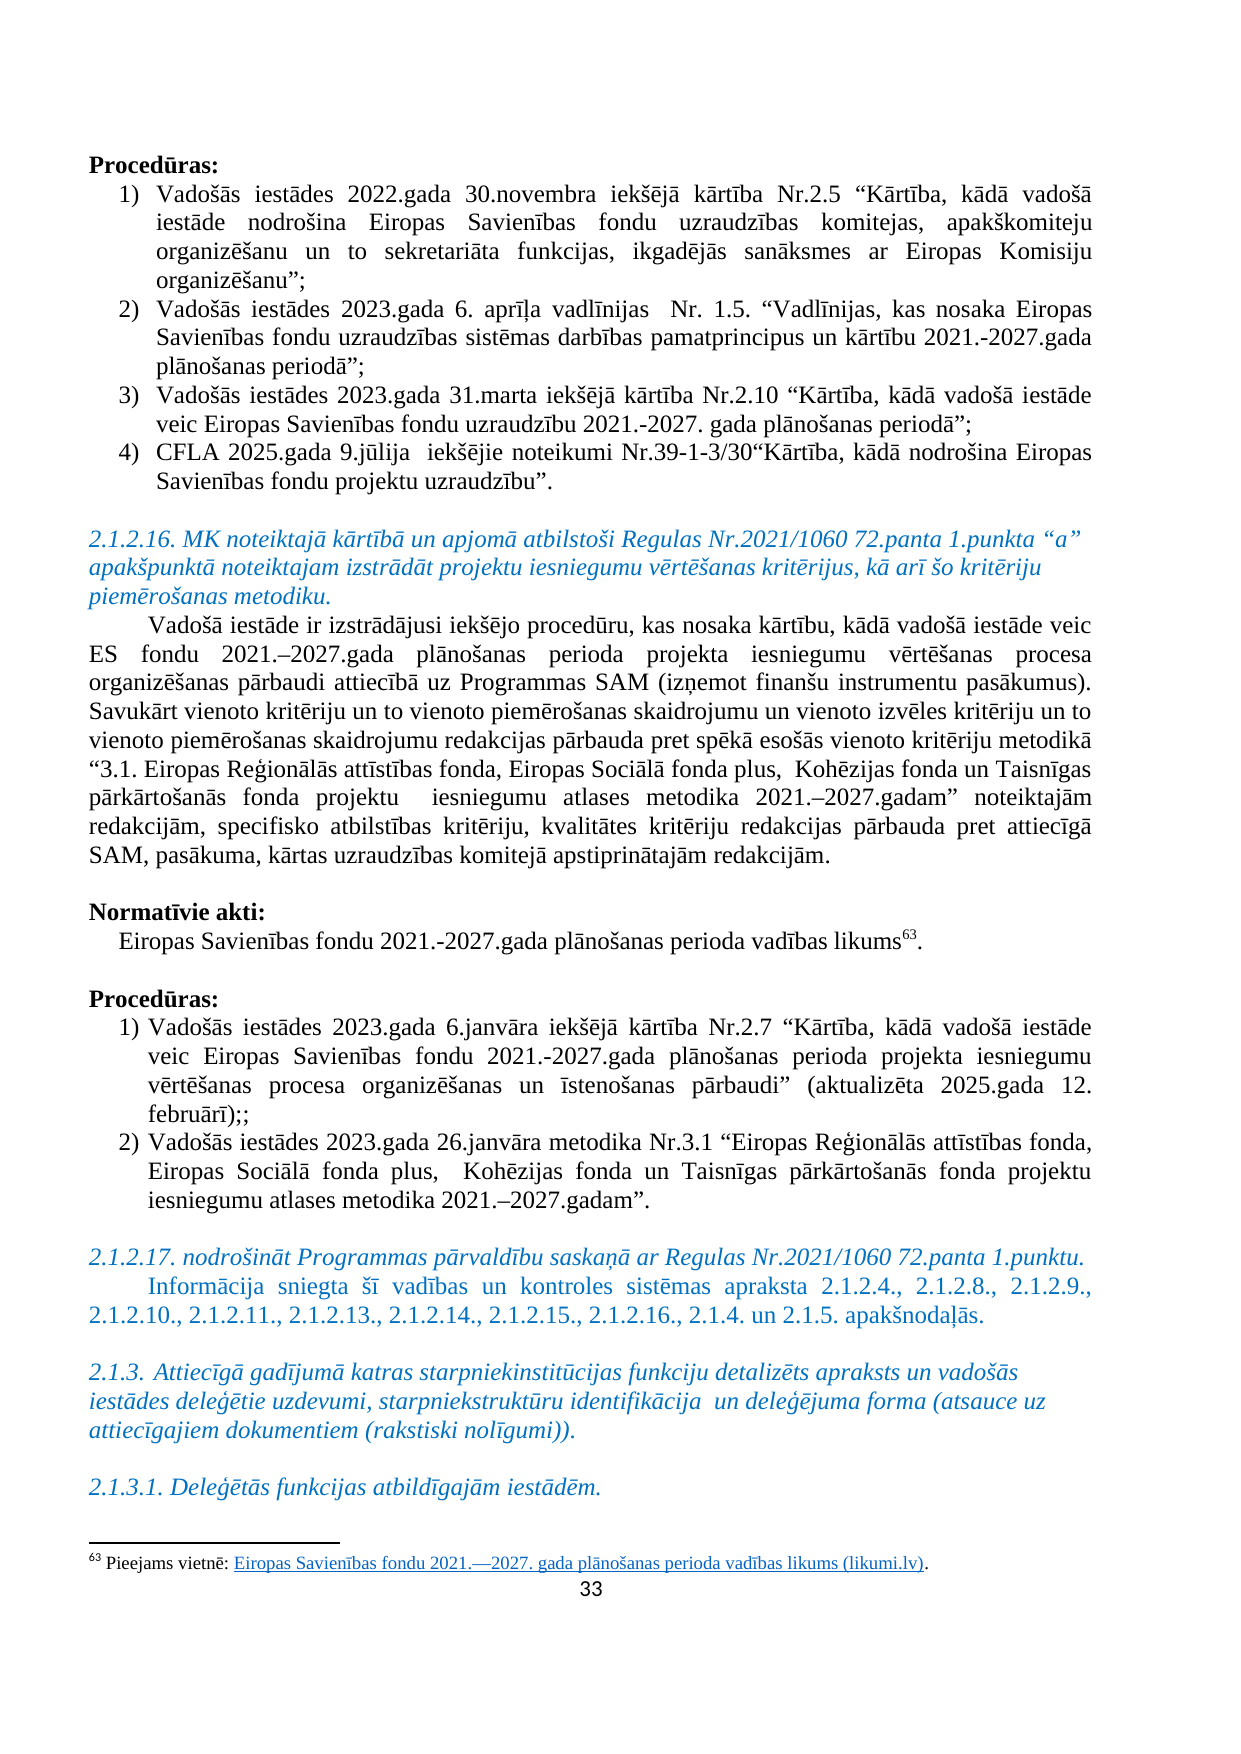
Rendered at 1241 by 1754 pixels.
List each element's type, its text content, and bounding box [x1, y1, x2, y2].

text 2.1.2.16. MK noteiktajā kārtībā un apjomā atbilstoši Regulas Nr.2021/1060 72.panta 1.punkta “a” apakšpunktā noteiktajam izstrādāt projektu iesniegumu vērtēšanas kritērijus, kā arī šo kritēriju piemērošanas metodiku. [89, 524, 1093, 610]
text 2.1.3.1. Deleģētās funkcijas atbildīgajām iestādēm. [89, 1472, 1093, 1501]
text 2.1.2.17. nodrošināt Programmas pārvaldību saskaņā ar Regulas Nr.2021/1060 72.panta 1.punktu. [89, 1242, 1093, 1271]
text Informācija sniegta šī vadības un kontroles sistēmas apraksta 2.1.2.4., 2.1.2.8., 2.1.2.9., 2.1.2.10., 2.1.2.11., 2.1.2.13., 2.1.2.14., 2.1.2.15., 2.1.2.16., 2.1.4. un 2.1.5. apakšnodaļās. [89, 1271, 1093, 1329]
list Vadošās iestādes 2023.gada 6.janvāra iekšējā kārtība Nr.2.7 “Kārtība, kādā vadošā iestāde veic Eiropas Savienības fondu 2021.-2027.gada plānošanas perioda projekta iesniegumu vērtēšanas procesa organizēšanas un īstenošanas pārbaudi” (aktualizēta 2025.gada 12. februārī);; [118, 1012, 1093, 1127]
text Vadošā iestāde ir izstrādājusi iekšējo procedūru, kas nosaka kārtību, kādā vadošā iestāde veic ES fondu 2021.–2027.gada plānošanas perioda projekta iesniegumu vērtēšanas procesa organizēšanas pārbaudi attiecībā uz Programmas SAM (izņemot finanšu instrumentu pasākumus). Savukārt vienoto kritēriju un to vienoto piemērošanas skaidrojumu un vienoto izvēles kritēriju un to vienoto piemērošanas skaidrojumu redakcijas pārbauda pret spēkā esošās vienoto kritēriju metodikā “3.1. Eiropas Reģionālās attīstības fonda, Eiropas Sociālā fonda plus, Kohēzijas fonda un Taisnīgas pārkārtošanās fonda projektu iesniegumu atlases metodika 2021.–2027.gadam” noteiktajām redakcijām, specifisko atbilstības kritēriju, kvalitātes kritēriju redakcijas pārbauda pret attiecīgā SAM, pasākuma, kārtas uzraudzības komitejā apstiprinātajām redakcijām. [89, 610, 1093, 869]
list Vadošās iestādes 2022.gada 30.novembra iekšējā kārtība Nr.2.5 “Kārtība, kādā vadošā iestāde nodrošina Eiropas Savienības fondu uzraudzības komitejas, apakškomiteju organizēšanu un to sekretariāta funkcijas, ikgadējās sanāksmes ar Eiropas Komisiju organizēšanu”; [118, 179, 1093, 294]
list Vadošās iestādes 2023.gada 31.marta iekšējā kārtība Nr.2.10 “Kārtība, kādā vadošā iestāde veic Eiropas Savienības fondu uzraudzību 2021.-2027. gada plānošanas periodā”; [118, 380, 1093, 437]
text Normatīvie akti: [89, 897, 1093, 926]
list Vadošās iestādes 2023.gada 6. aprīļa vadlīnijas Nr. 1.5. “Vadlīnijas, kas nosaka Eiropas Savienības fondu uzraudzības sistēmas darbības pamatprincipus un kārtību 2021.-2027.gada plānošanas periodā”; [118, 294, 1093, 380]
list CFLA 2025.gada 9.jūlija iekšējie noteikumi Nr.39-1-3/30“Kārtība, kādā nodrošina Eiropas Savienības fondu projektu uzraudzību”. [118, 437, 1093, 495]
text Eiropas Savienības fondu 2021.-2027.gada plānošanas perioda vadības likums. [89, 926, 1093, 955]
list Vadošās iestādes 2023.gada 26.janvāra metodika Nr.3.1 “Eiropas Reģionālās attīstības fonda, Eiropas Sociālā fonda plus, Kohēzijas fonda un Taisnīgas pārkārtošanās fonda projektu iesniegumu atlases metodika 2021.–2027.gadam”. [118, 1127, 1093, 1214]
text Procedūras: [89, 984, 1093, 1012]
text 2.1.3. Attiecīgā gadījumā katras starpniekinstitūcijas funkciju detalizēts apraksts un vadošās iestādes deleģētie uzdevumi, starpniekstruktūru identifikācija un deleģējuma forma (atsauce uz attiecīgajiem dokumentiem (rakstiski nolīgumi)). [89, 1357, 1093, 1444]
text Procedūras: [89, 150, 1093, 179]
